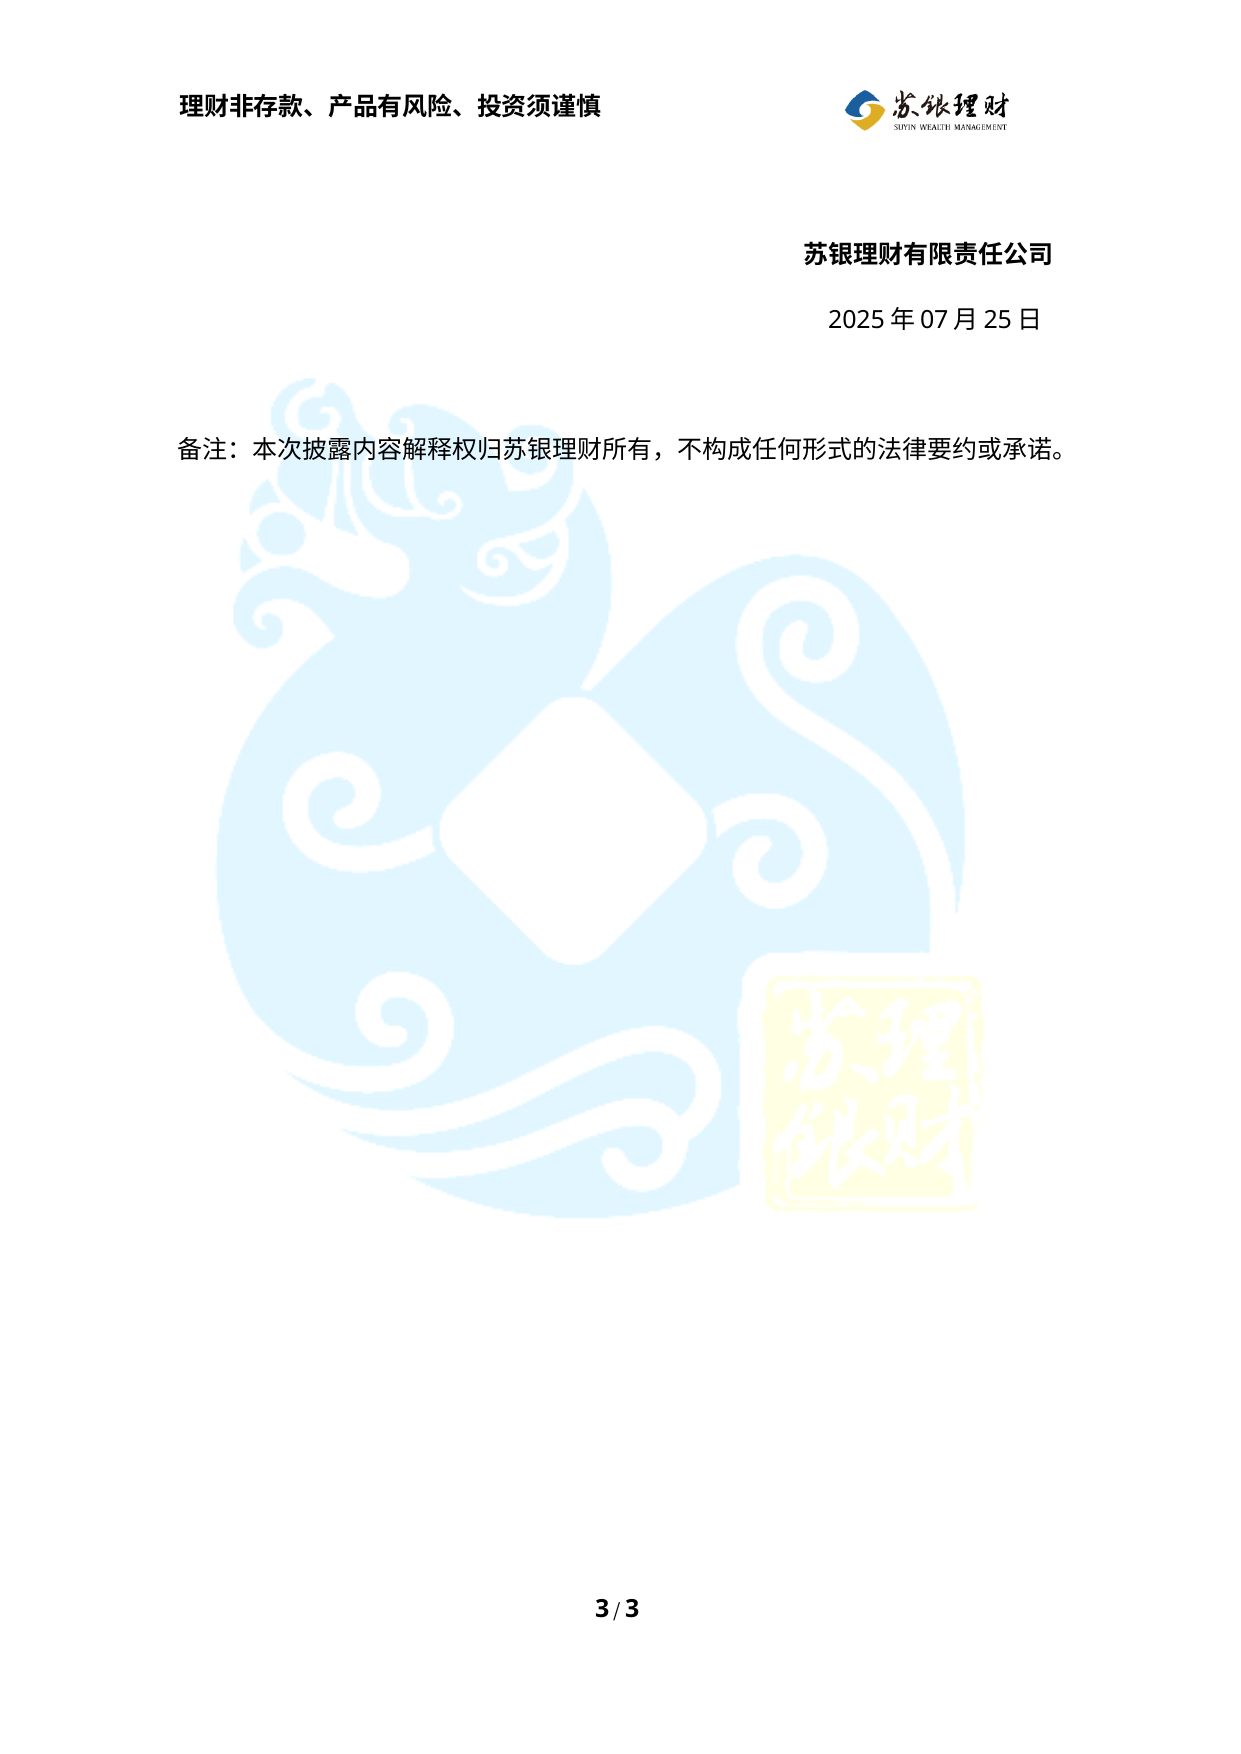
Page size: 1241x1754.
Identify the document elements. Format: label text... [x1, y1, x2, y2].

picture [820, 72, 1039, 143]
text 2025年07月25日 [177, 286, 1042, 351]
text 备注：本次披露内容解释权归苏银理财所有，不构成任何形式的法律要约或承诺。 [177, 416, 1053, 481]
text 苏银理财有限责任公司 [177, 221, 1053, 286]
